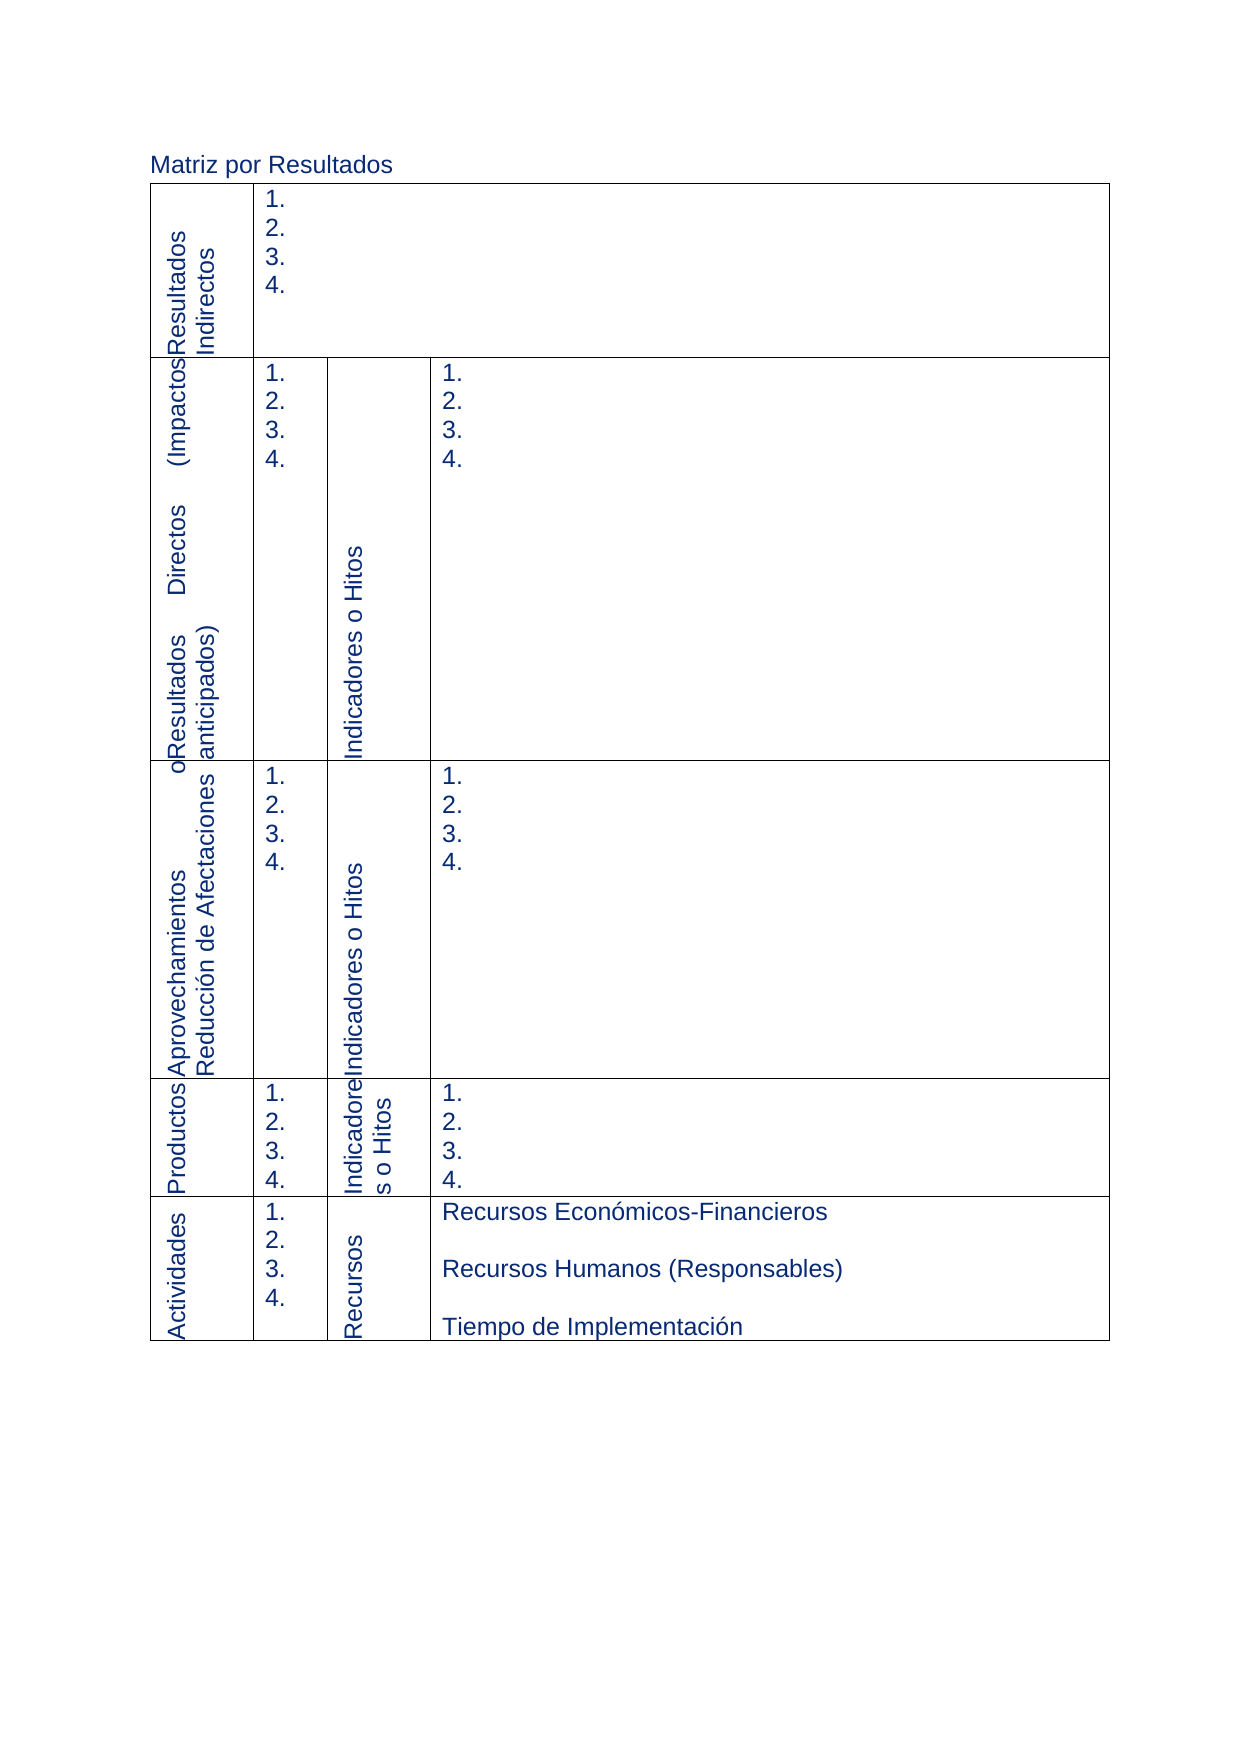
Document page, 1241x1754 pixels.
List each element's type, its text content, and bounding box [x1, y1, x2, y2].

text Matriz por Resultados [150, 150, 1090, 179]
table_cell 1. 2. 3. 4. [431, 358, 1109, 760]
table_cell Indicadores o Hitos [328, 1079, 430, 1196]
table_cell Productos [151, 1079, 253, 1196]
table_cell 1. 2. 3. 4. [431, 1079, 1109, 1196]
table_cell Indicadores o Hitos [328, 358, 430, 760]
table_cell 1. 2. 3. 4. [254, 761, 327, 1077]
table_cell 1. 2. 3. 4. [431, 761, 1109, 1077]
table_cell 1. 2. 3. 4. [254, 358, 327, 760]
table_cell Aprovechamientos o Reducción de Afectaciones [151, 761, 253, 1077]
table_cell Resultados Directos (Impactos anticipados) [151, 358, 253, 760]
table_cell Actividades [151, 1197, 253, 1340]
table_cell Recursos Económicos-Financieros Recursos Humanos (Responsables) Tiempo de Implementación [431, 1197, 1109, 1340]
table_header 1. 2. 3. 4. [254, 184, 1109, 357]
table_cell Recursos [328, 1197, 430, 1340]
table_cell Indicadores o Hitos [328, 761, 430, 1077]
table_header Resultados Indirectos [151, 184, 253, 357]
table_cell 1. 2. 3. 4. [254, 1079, 327, 1196]
table_cell 1. 2. 3. 4. [254, 1197, 327, 1340]
